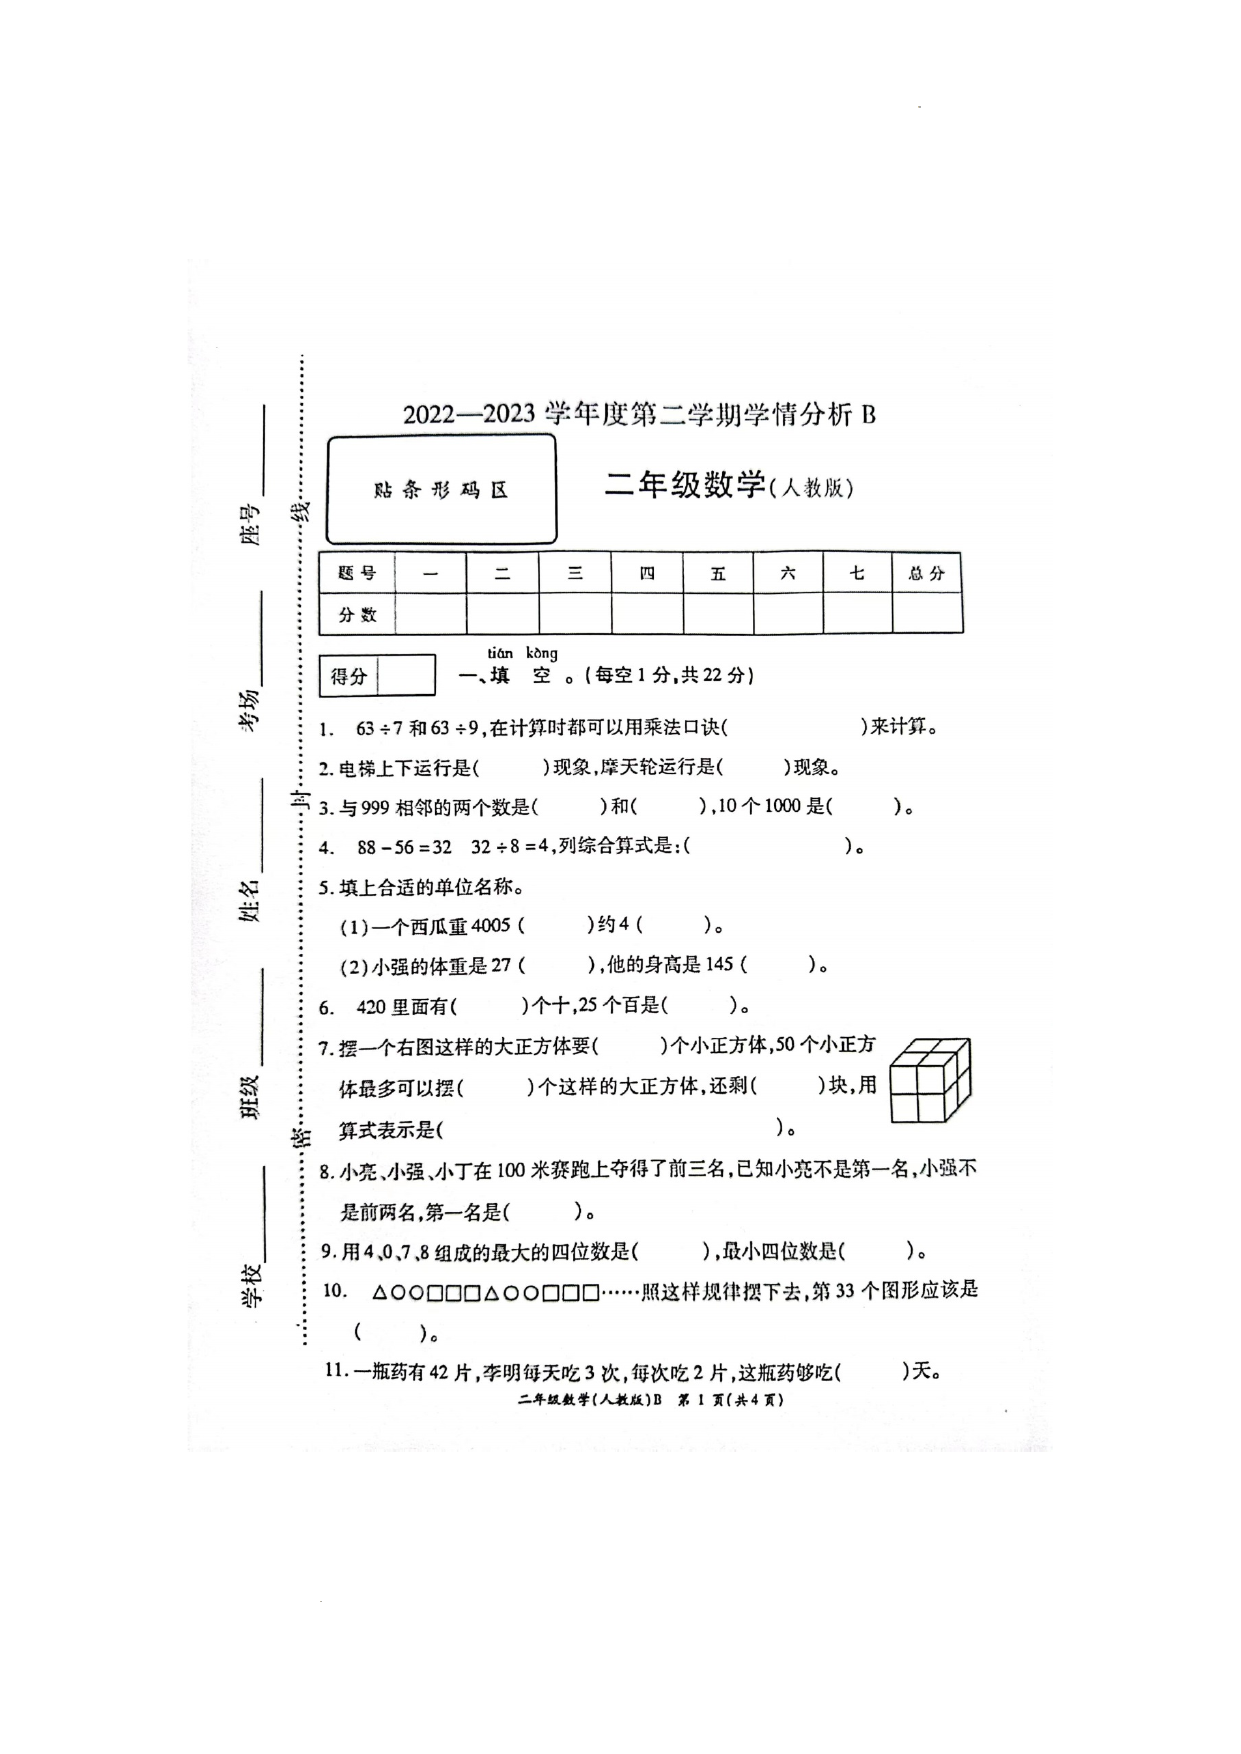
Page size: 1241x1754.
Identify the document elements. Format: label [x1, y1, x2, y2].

picture [187, 259, 1053, 1452]
